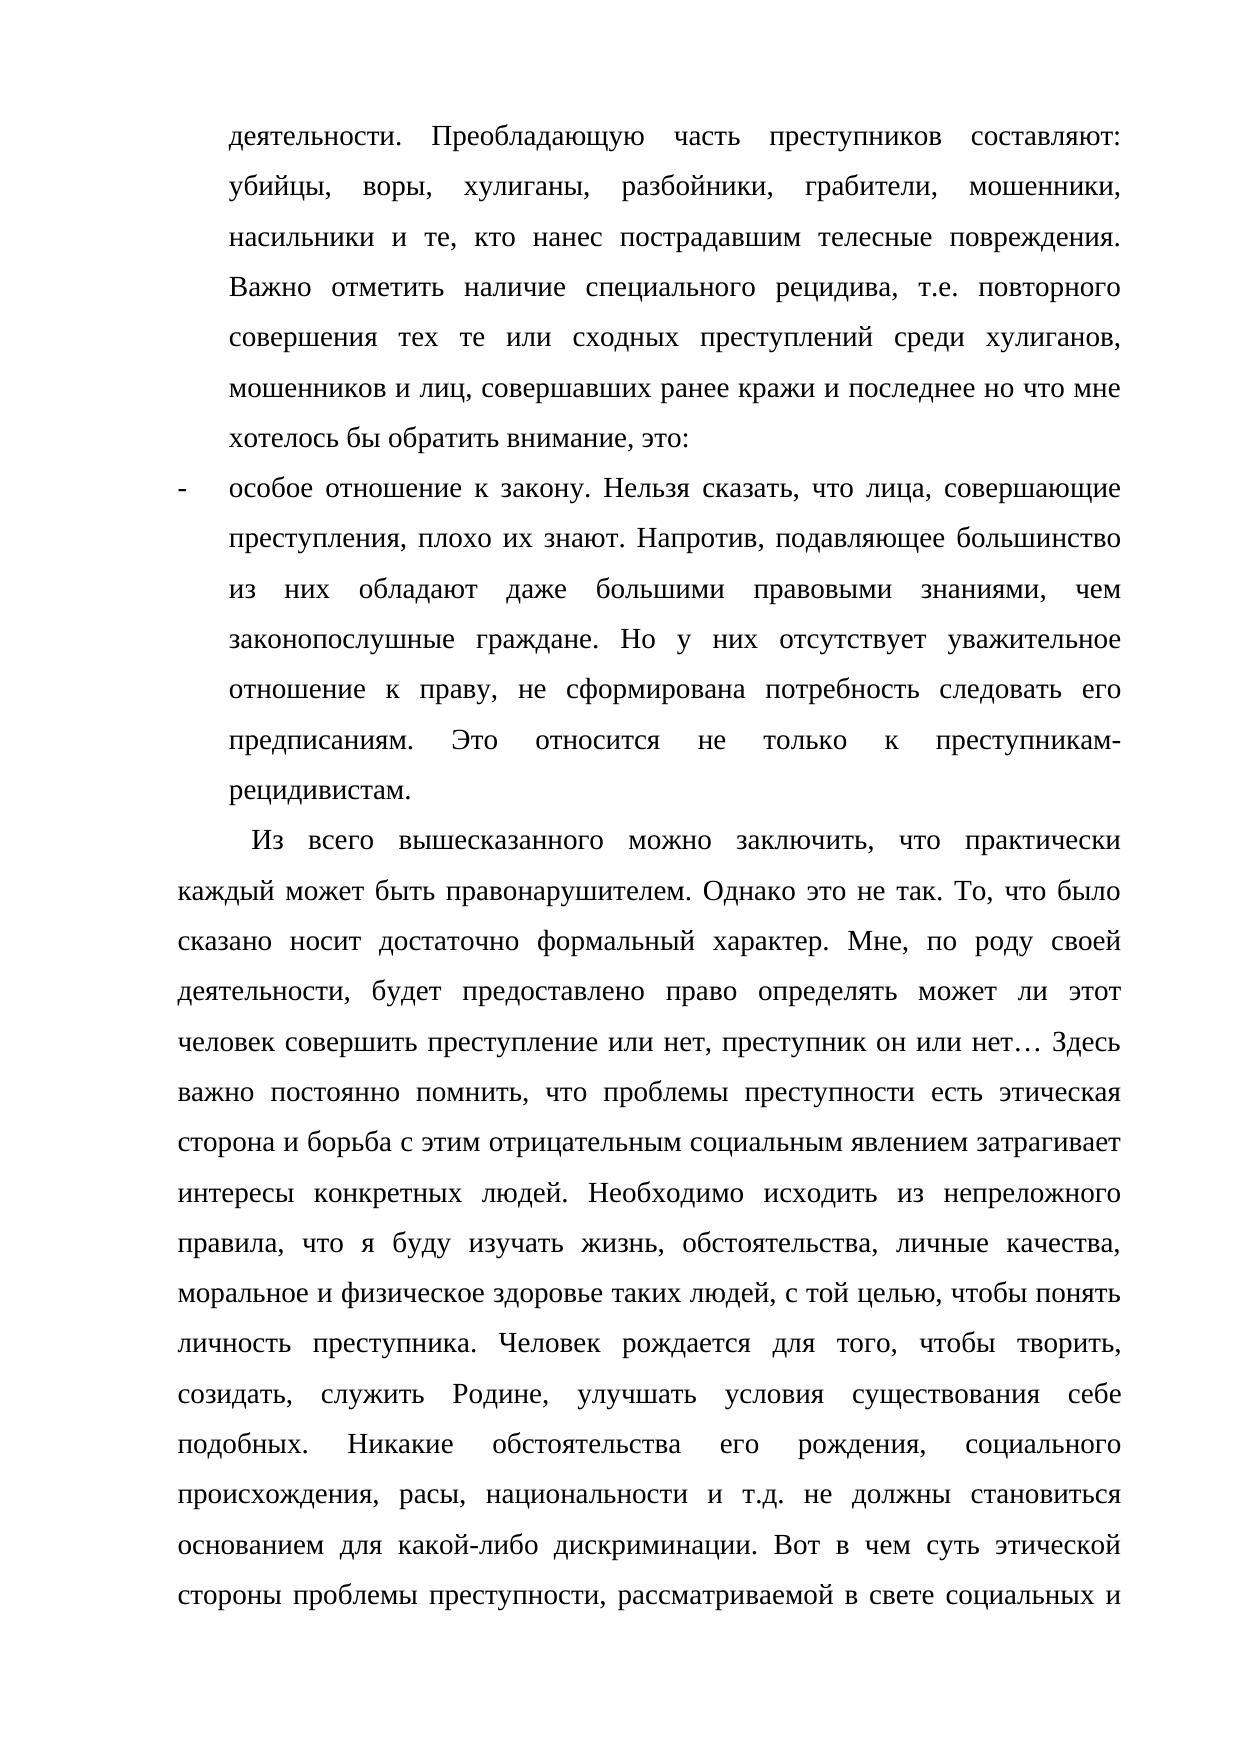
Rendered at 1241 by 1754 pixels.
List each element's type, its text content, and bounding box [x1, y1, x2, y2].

list особое отношение к закону. Нельзя сказать, что лица, совершающие преступления, плохо их знают. Напротив, подавляющее большинство из них обладают даже большими правовыми знаниями, чем законопослушные граждане. Но у них отсутствует уважительное отношение к праву, не сформирована потребность следовать его предписаниям. Это относится не только к преступникам-рецидивистам. [177, 470, 1122, 806]
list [177, 118, 1122, 453]
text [177, 822, 1122, 1611]
